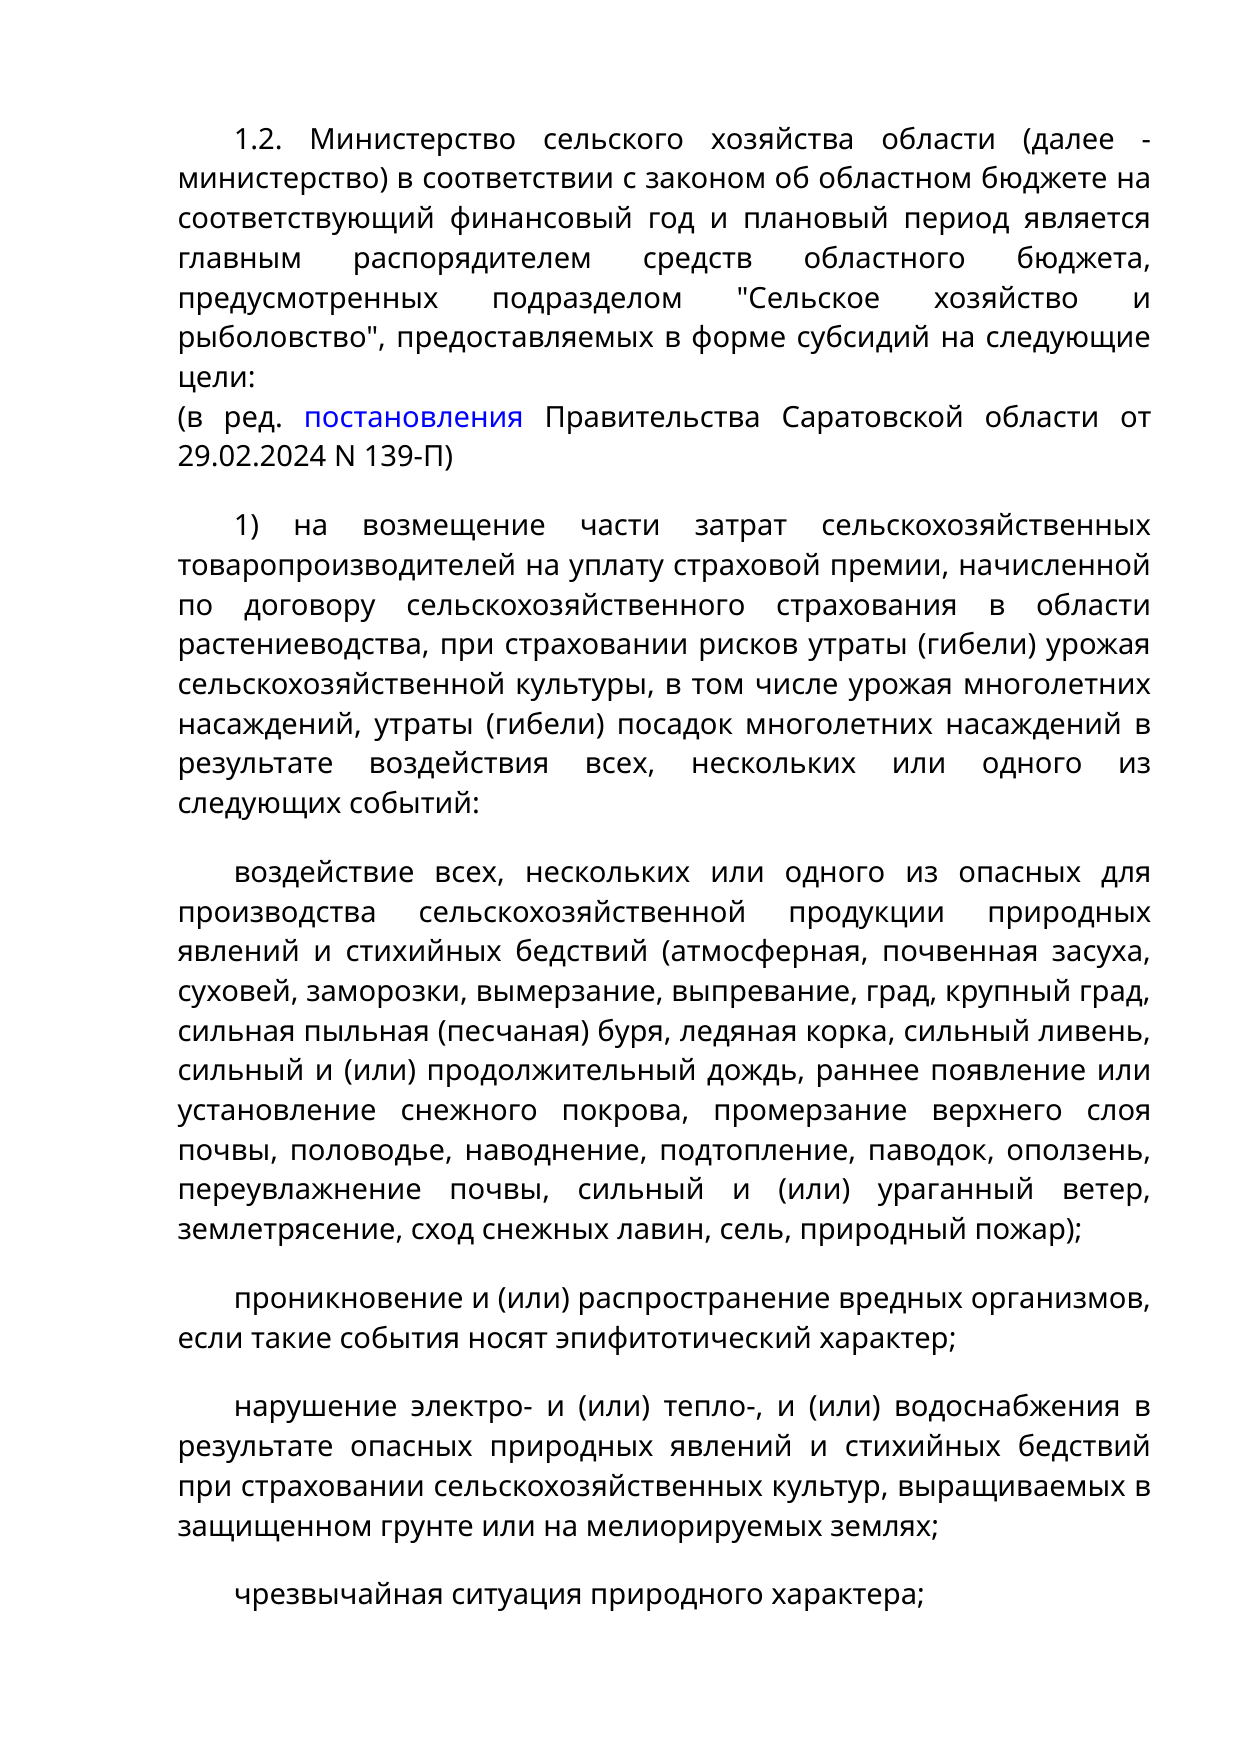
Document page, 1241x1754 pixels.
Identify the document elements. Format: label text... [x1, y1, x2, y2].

text проникновение и (или) распространение вредных организмов, если такие события носят эпифитотический характер; [177, 1277, 1152, 1357]
text чрезвычайная ситуация природного характера; [177, 1574, 1152, 1613]
text 1.2. Министерство сельского хозяйства области (далее - министерство) в соответствии с законом об областном бюджете на соответствующий финансовый год и плановый период является главным распорядителем средств областного бюджета, предусмотренных подразделом "Сельское хозяйство и рыболовство", предоставляемых в форме субсидий на следующие цели: [177, 118, 1152, 396]
text (в ред. постановления Правительства Саратовской области от 29.02.2024 N 139-П) [177, 396, 1152, 475]
text воздействие всех, нескольких или одного из опасных для производства сельскохозяйственной продукции природных явлений и стихийных бедствий (атмосферная, почвенная засуха, суховей, заморозки, вымерзание, выпревание, град, крупный град, сильная пыльная (песчаная) буря, ледяная корка, сильный ливень, сильный и (или) продолжительный дождь, раннее появление или установление снежного покрова, промерзание верхнего слоя почвы, половодье, наводнение, подтопление, паводок, оползень, переувлажнение почвы, сильный и (или) ураганный ветер, землетрясение, сход снежных лавин, сель, природный пожар); [177, 851, 1152, 1248]
text 1) на возмещение части затрат сельскохозяйственных товаропроизводителей на уплату страховой премии, начисленной по договору сельскохозяйственного страхования в области растениеводства, при страховании рисков утраты (гибели) урожая сельскохозяйственной культуры, в том числе урожая многолетних насаждений, утраты (гибели) посадок многолетних насаждений в результате воздействия всех, нескольких или одного из следующих событий: [177, 504, 1152, 822]
text нарушение электро- и (или) тепло-, и (или) водоснабжения в результате опасных природных явлений и стихийных бедствий при страховании сельскохозяйственных культур, выращиваемых в защищенном грунте или на мелиорируемых землях; [177, 1386, 1152, 1544]
